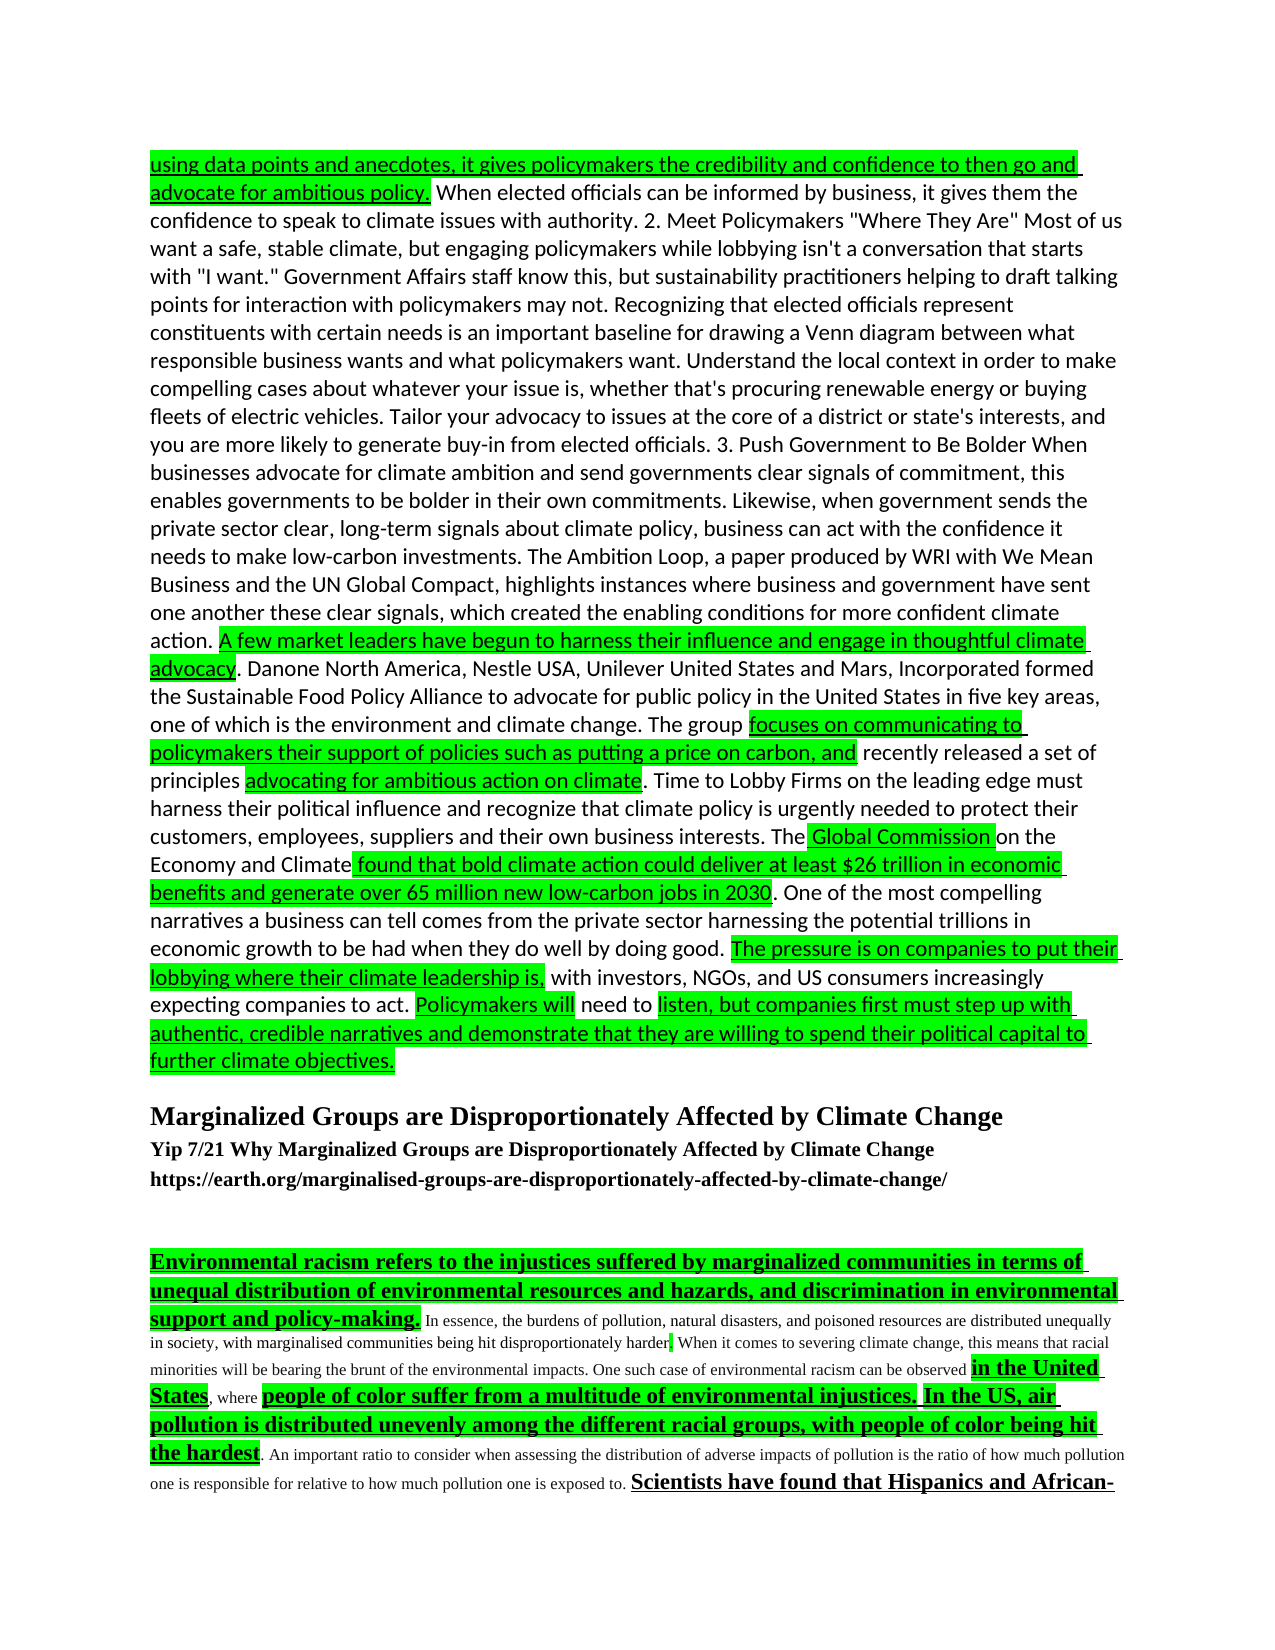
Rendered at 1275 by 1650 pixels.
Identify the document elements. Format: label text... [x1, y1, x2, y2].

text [150, 150, 1125, 1075]
subtitle Marginalized Groups are Disproportionately Affected by Climate Change Yip 7/21 Why Marginalized Groups are Disproportionately Affected by Climate Change https://earth.org/marginalised-groups-are-disproportionately-affected-by-climate-change/ [150, 1100, 1125, 1191]
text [150, 1248, 1125, 1494]
